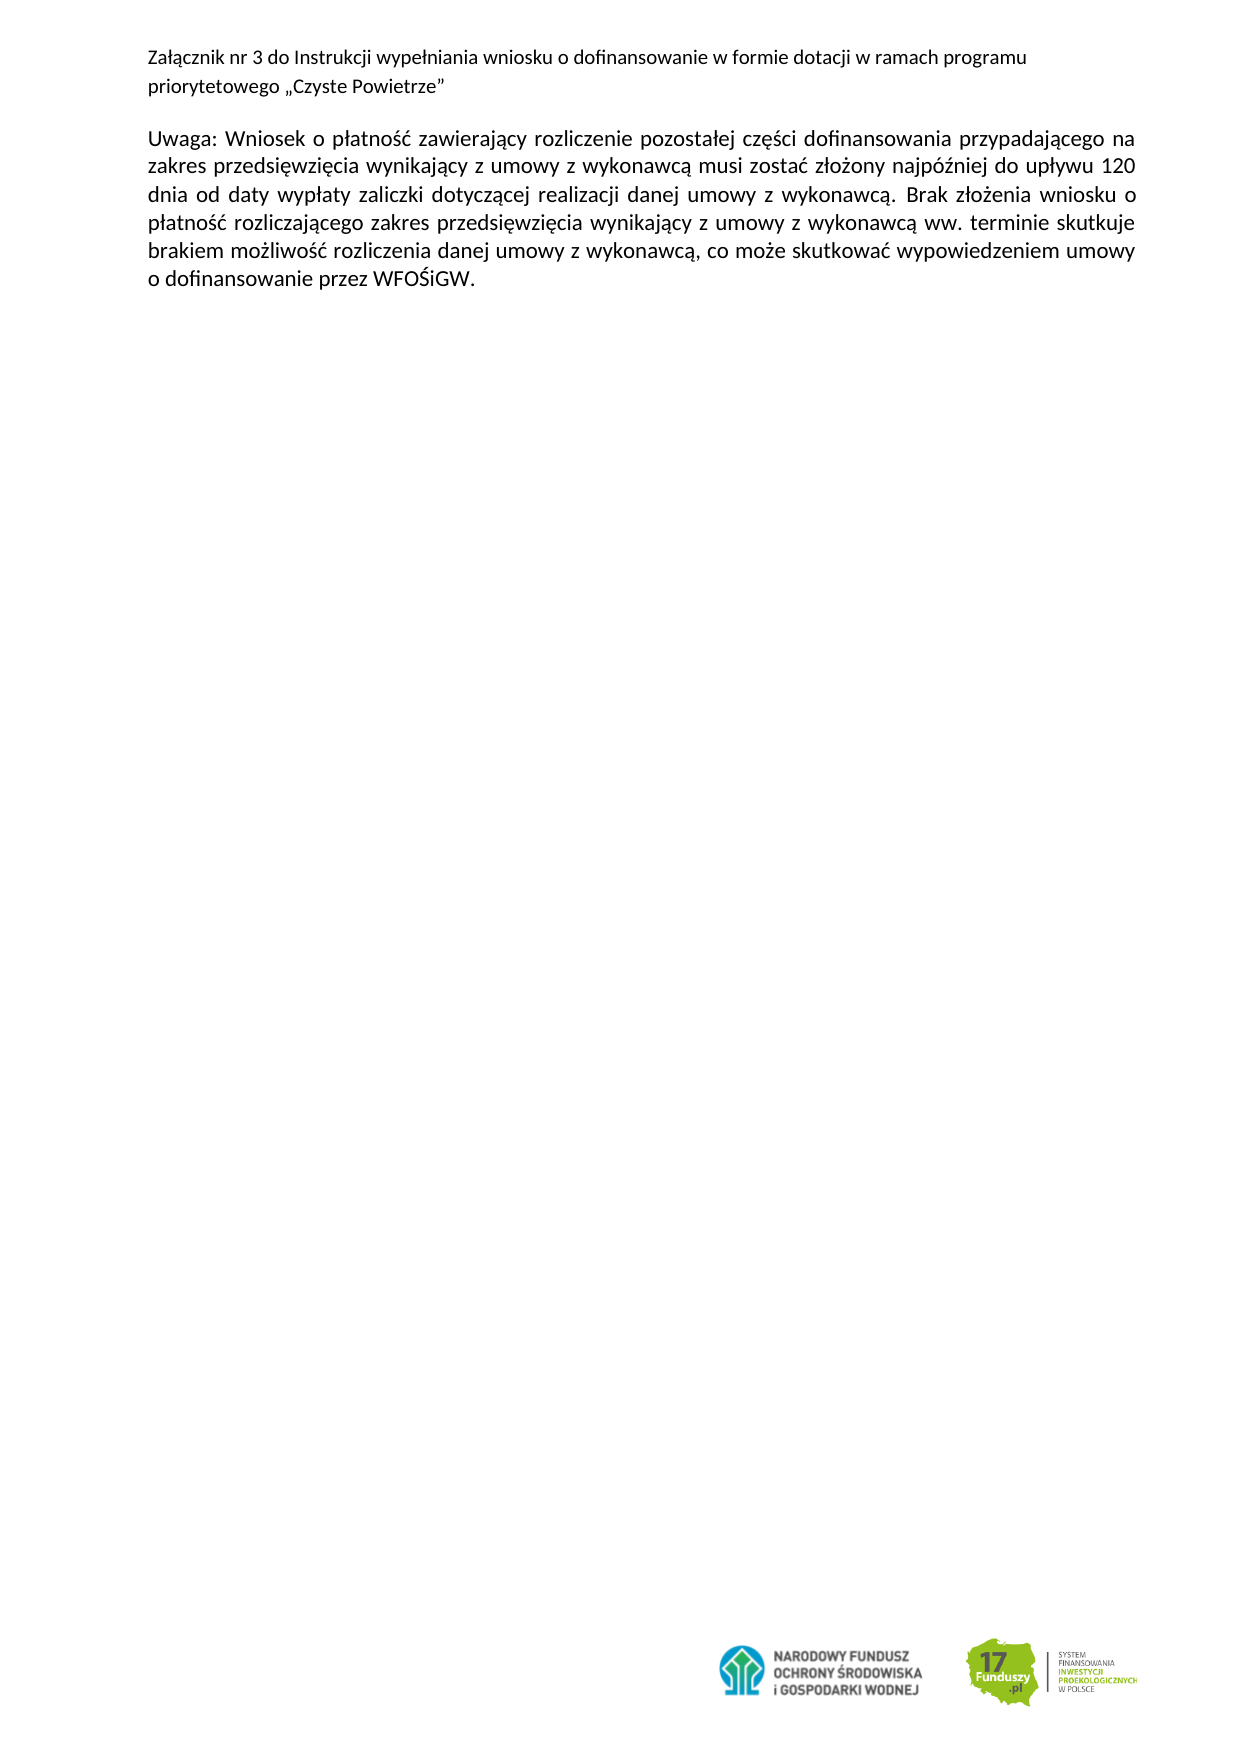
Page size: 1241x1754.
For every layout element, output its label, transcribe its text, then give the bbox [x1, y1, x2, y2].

text Uwaga: Wniosek o płatność zawierający rozliczenie pozostałej części dofinansowania przypadającego na zakres przedsięwzięcia wynikający z umowy z wykonawcą musi zostać złożony najpóźniej do upływu 120 dnia od daty wypłaty zaliczki dotyczącej realizacji danej umowy z wykonawcą. Brak złożenia wniosku o płatność rozliczającego zakres przedsięwzięcia wynikający z umowy z wykonawcą ww. terminie skutkuje brakiem możliwość rozliczenia danej umowy z wykonawcą, co może skutkować wypowiedzeniem umowy o dofinansowanie przez WFOŚiGW. [148, 124, 1137, 292]
picture [686, 1635, 1138, 1709]
